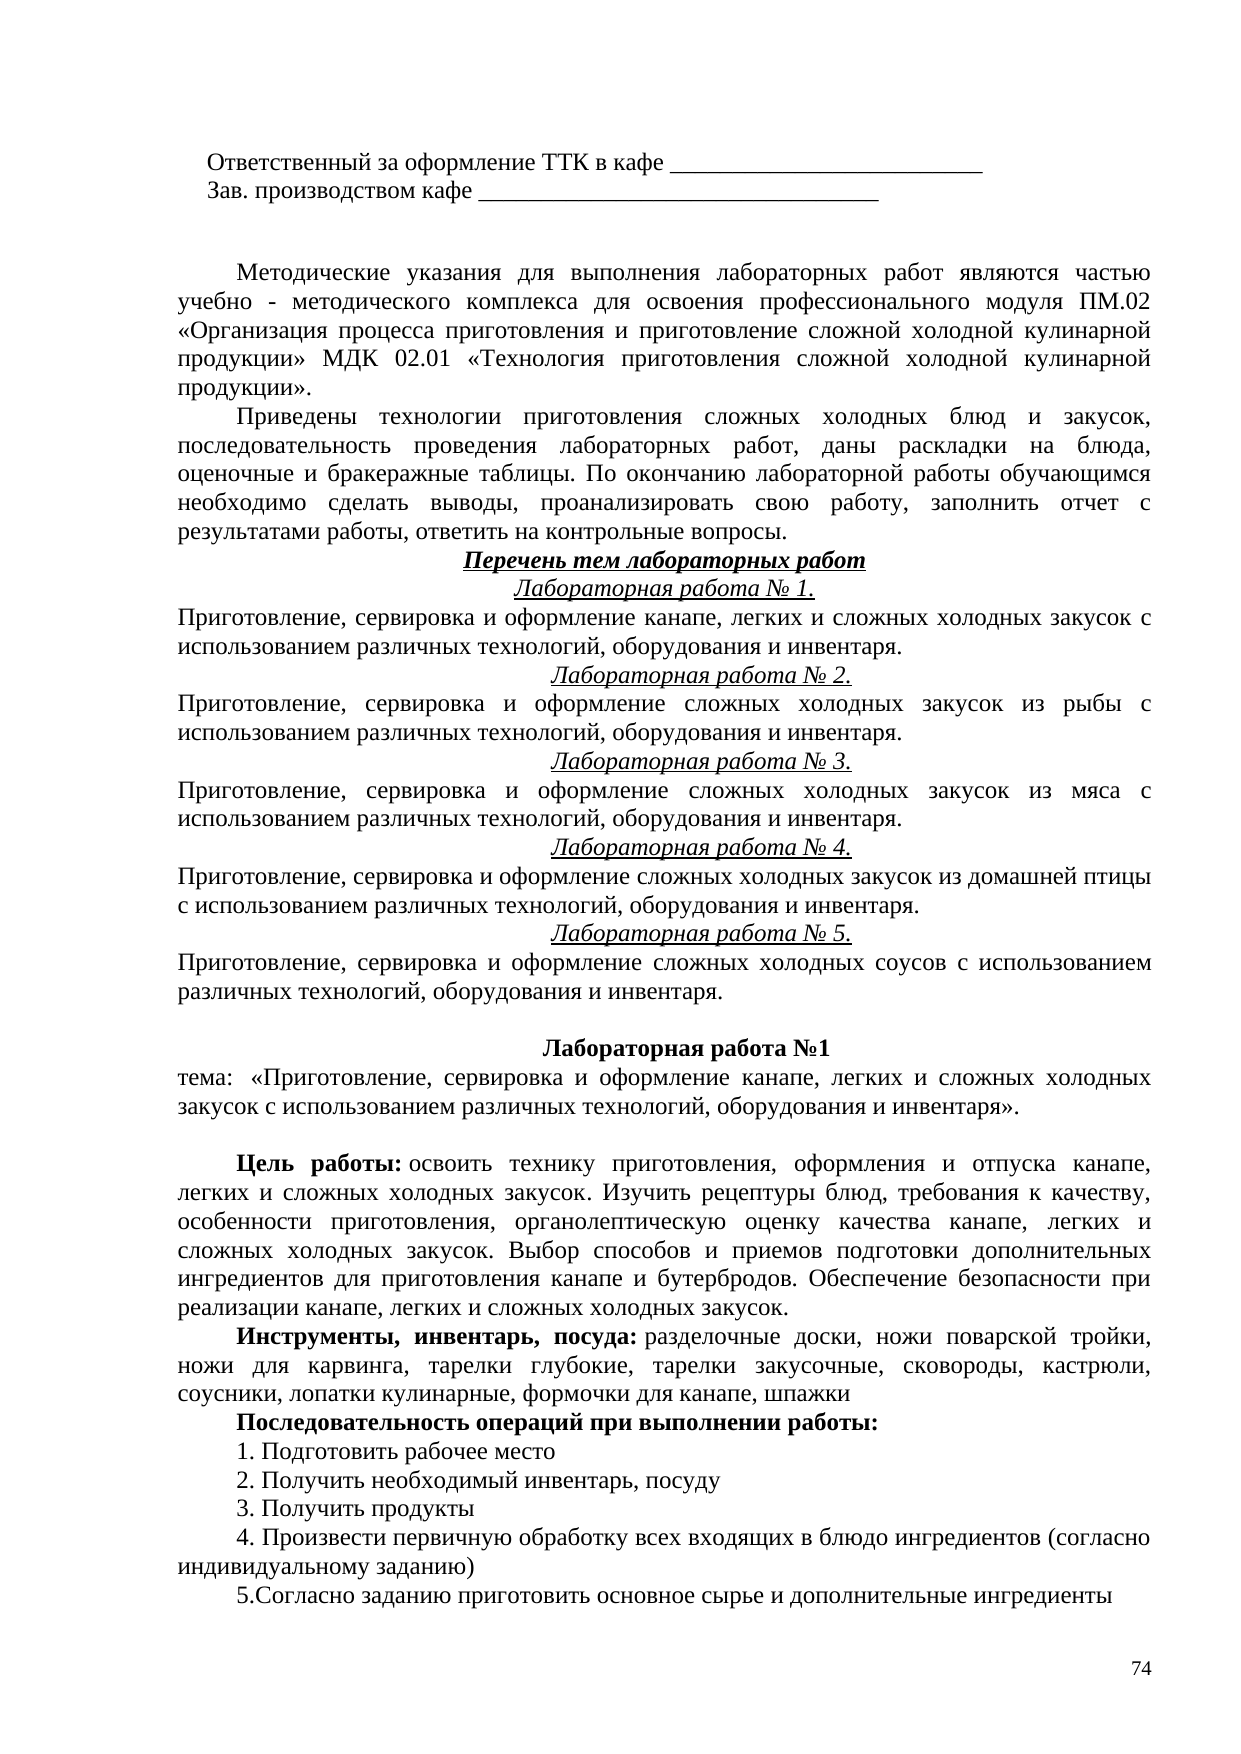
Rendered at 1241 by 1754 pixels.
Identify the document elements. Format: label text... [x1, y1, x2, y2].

text тема: «Приготовление, сервировка и оформление канапе, легких и сложных холодных закусок с использованием различных технологий, оборудования и инвентаря». [177, 1062, 1152, 1120]
text Лабораторная работа № 3. [177, 746, 1152, 775]
text 1. Подготовить рабочее место [177, 1436, 1152, 1465]
text Инструменты, инвентарь, посуда: разделочные доски, ножи поварской тройки, ножи для карвинга, тарелки глубокие, тарелки закусочные, сковороды, кастрюли, соусники, лопатки кулинарные, формочки для канапе, шпажки [177, 1321, 1152, 1407]
text Лабораторная работа №1 [177, 1033, 1152, 1062]
text Цель работы: освоить технику приготовления, оформления и отпуска канапе, легких и сложных холодных закусок. Изучить рецептуры блюд, требования к качеству, особенности приготовления, органолептическую оценку качества канапе, легких и сложных холодных закусок. Выбор способов и приемов подготовки дополнительных ингредиентов для приготовления канапе и бутербродов. Обеспечение безопасности при реализации канапе, легких и сложных холодных закусок. [177, 1148, 1152, 1321]
text Приведены технологии приготовления сложных холодных блюд и закусок, последовательность проведения лабораторных работ, даны раскладки на блюда, оценочные и бракеражные таблицы. По окончанию лабораторной работы обучающимся необходимо сделать выводы, проанализировать свою работу, заполнить отчет с результатами работы, ответить на контрольные вопросы. [177, 401, 1152, 545]
text Зав. производством кафе ________________________________ [177, 176, 1152, 204]
text Лабораторная работа № 1. [177, 573, 1152, 602]
text Лабораторная работа № 5. [177, 918, 1152, 947]
text 5.Согласно заданию приготовить основное сырье и дополнительные ингредиенты [177, 1580, 1152, 1608]
text Приготовление, сервировка и оформление сложных холодных закусок из рыбы с использованием различных технологий, оборудования и инвентаря. [177, 688, 1152, 746]
text Приготовление, сервировка и оформление сложных холодных соусов с использованием различных технологий, оборудования и инвентаря. [177, 947, 1152, 1005]
text Последовательность операций при выполнении работы: [177, 1407, 1152, 1436]
text 3. Получить продукты [177, 1493, 1152, 1522]
text Перечень тем лабораторных работ [177, 545, 1152, 573]
text Приготовление, сервировка и оформление сложных холодных закусок из домашней птицы с использованием различных технологий, оборудования и инвентаря. [177, 861, 1152, 918]
text Ответственный за оформление ТТК в кафе _________________________ [177, 147, 1152, 176]
text Приготовление, сервировка и оформление канапе, легких и сложных холодных закусок с использованием различных технологий, оборудования и инвентаря. [177, 602, 1152, 660]
text 4. Произвести первичную обработку всех входящих в блюдо ингредиентов (согласно индивидуальному заданию) [177, 1522, 1152, 1580]
text Приготовление, сервировка и оформление сложных холодных закусок из мяса с использованием различных технологий, оборудования и инвентаря. [177, 775, 1152, 832]
text Лабораторная работа № 4. [177, 832, 1152, 861]
text Лабораторная работа № 2. [177, 660, 1152, 688]
text Методические указания для выполнения лабораторных работ являются частью учебно - методического комплекса для освоения профессионального модуля ПМ.02 «Организация процесса приготовления и приготовление сложной холодной кулинарной продукции» МДК 02.01 «Технология приготовления сложной холодной кулинарной продукции». [177, 257, 1152, 401]
text 2. Получить необходимый инвентарь, посуду [177, 1465, 1152, 1493]
